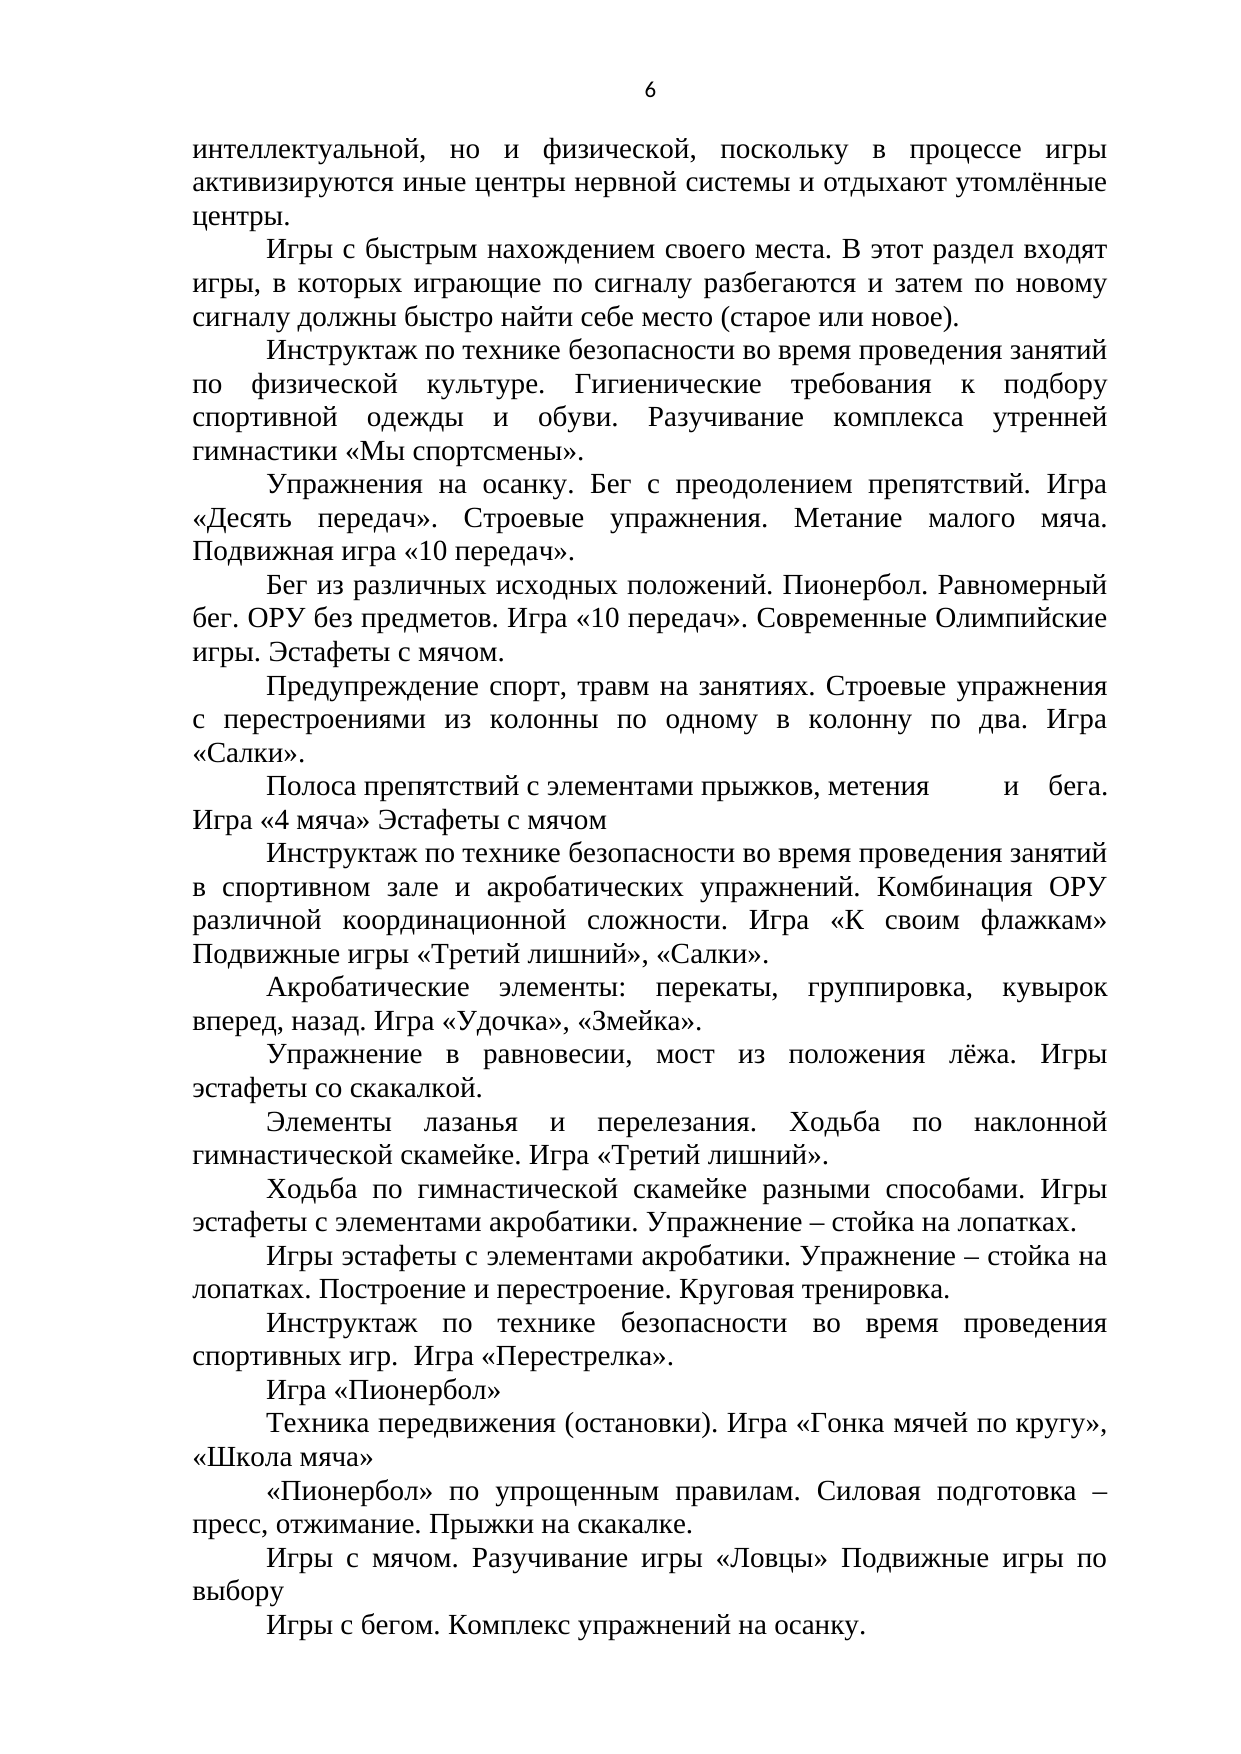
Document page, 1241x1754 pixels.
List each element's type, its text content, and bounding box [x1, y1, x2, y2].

text Игры с бегом. Комплекс упражнений на осанку. [192, 1607, 1108, 1640]
text Предупреждение спорт, травм на занятиях. Строевые упражнения с перестроениями из колонны по одному в колонну по два. Игра «Салки». [192, 668, 1108, 768]
text Игры с быстрым нахождением своего места. В этот раздел входят игры, в которых играющие по сигналу разбегаются и затем по новому сигналу должны быстро найти себе место (старое или новое). [192, 232, 1108, 332]
text Ходьба по гимнастической скамейке разными способами. Игры эстафеты с элементами акробатики. Упражнение – стойка на лопатках. [192, 1171, 1108, 1238]
text Акробатические элементы: перекаты, группировка, кувырок вперед, назад. Игра «Удочка», «Змейка». [192, 969, 1108, 1037]
text Игры с мячом. Разучивание игры «Ловцы» Подвижные игры по выбору [192, 1540, 1108, 1607]
text «Пионербол» по упрощенным правилам. Силовая подготовка – пресс, отжимание. Прыжки на скакалке. [192, 1473, 1108, 1540]
text Техника передвижения (остановки). Игра «Гонка мячей по кругу», «Школа мяча» [192, 1406, 1108, 1473]
text Упражнения на осанку. Бег с преодолением препятствий. Игра «Десять передач». Строевые упражнения. Метание малого мяча. Подвижная игра «10 передач». [192, 466, 1108, 567]
text Инструктаж по технике безопасности во время проведения занятий по физической культуре. Гигиенические требования к подбору спортивной одежды и обуви. Разучивание комплекса утренней гимнастики «Мы спортсмены». [192, 332, 1108, 466]
text Инструктаж по технике безопасности во время проведения занятий в спортивном зале и акробатических упражнений. Комбинация ОРУ различной координационной сложности. Игра «К своим флажкам» Подвижные игры «Третий лишний», «Салки». [192, 835, 1108, 969]
text Игра «Пионербол» [192, 1372, 1108, 1406]
text Упражнение в равновесии, мост из положения лёжа. Игры эстафеты со скакалкой. [192, 1037, 1108, 1104]
text Игры эстафеты с элементами акробатики. Упражнение – стойка на лопатках. Построение и перестроение. Круговая тренировка. [192, 1238, 1108, 1305]
text Бег из различных исходных положений. Пионербол. Равномерный бег. ОРУ без предметов. Игра «10 передач». Современные Олимпийские игры. Эстафеты с мячом. [192, 567, 1108, 668]
text Инструктаж по технике безопасности во время проведения спортивных игр. Игра «Перестрелка». [192, 1305, 1108, 1372]
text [192, 131, 1108, 232]
text Полоса препятствий с элементами прыжков, метения и бега. Игра «4 мяча» Эстафеты с мячом [192, 768, 1108, 835]
text Элементы лазанья и перелезания. Ходьба по наклонной гимнастической скамейке. Игра «Третий лишний». [192, 1104, 1108, 1171]
